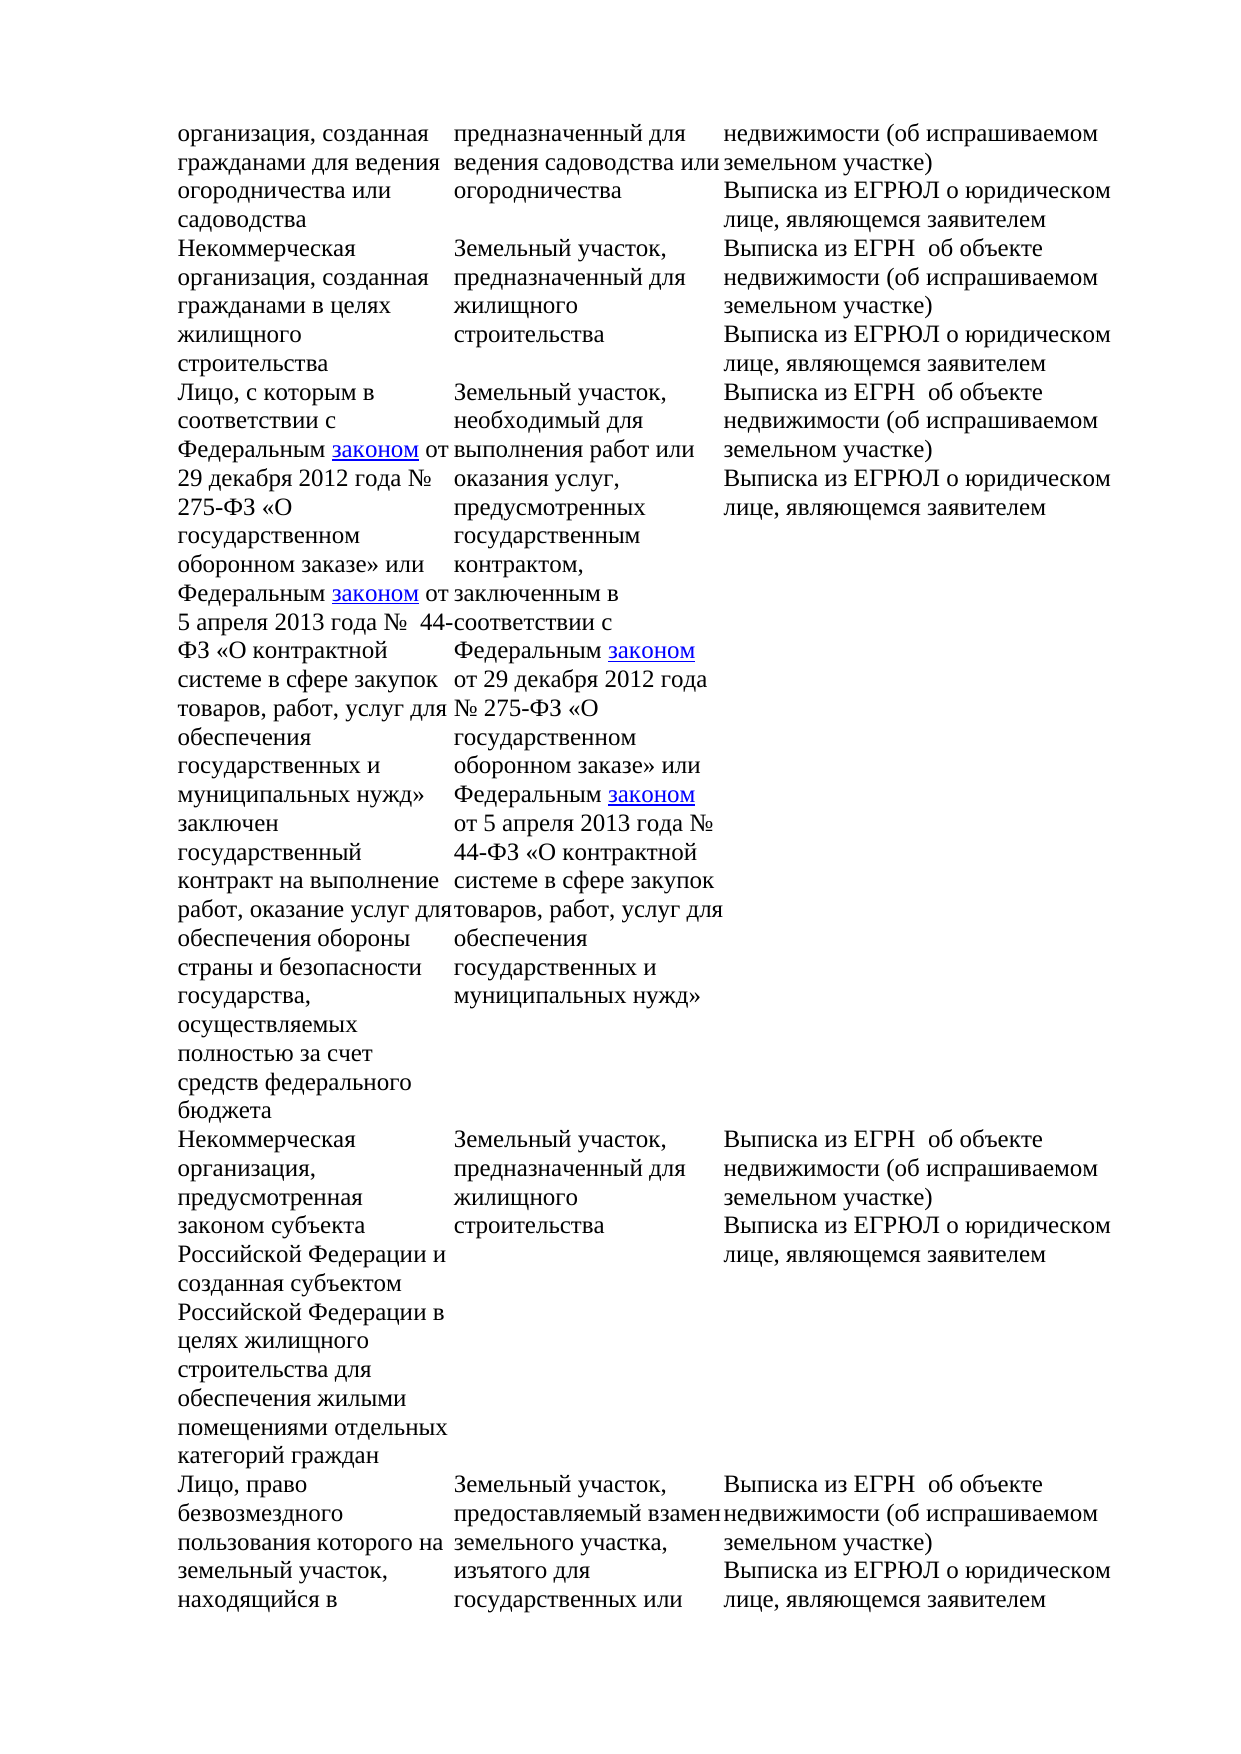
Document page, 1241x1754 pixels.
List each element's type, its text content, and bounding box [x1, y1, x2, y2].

table_cell Некоммерческая организация, созданная гражданами в целях жилищного строительства [177, 233, 453, 377]
table_cell Выписка из ЕГРН об объекте недвижимости (об испрашиваемом земельном участке) [723, 233, 1152, 319]
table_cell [723, 118, 1152, 176]
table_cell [454, 118, 723, 233]
table_cell Выписка из ЕГРЮЛ о юридическом лице, являющемся заявителем [723, 463, 1152, 1124]
table_cell Выписка из ЕГРН об объекте недвижимости (об испрашиваемом земельном участке) [723, 1469, 1152, 1556]
table_cell Выписка из ЕГРЮЛ о юридическом лице, являющемся заявителем [723, 319, 1152, 377]
table_cell Лицо, право безвозмездного пользования которого на земельный участок, находящийся в государственной или муниципальной собственности, прекращено в связи с изъятием для государственных или муниципальных нужд [177, 1469, 453, 1613]
table_cell Выписка из ЕГРН об объекте недвижимости (об испрашиваемом земельном участке) [723, 1124, 1152, 1211]
table_cell Лицо, с которым в соответствии с Федеральным законом от 29 декабря 2012 года № 275-ФЗ «О государственном оборонном заказе» или Федеральным законом от 5 апреля 2013 года № 44-ФЗ «О контрактной системе в сфере закупок товаров, работ, услуг для обеспечения государственных и муниципальных нужд» заключен государственный контракт на выполнение работ, оказание услуг для обеспечения обороны страны и безопасности государства, осуществляемых полностью за счет средств федерального бюджета [177, 377, 453, 1124]
table_cell Некоммерческая организация, предусмотренная законом субъекта Российской Федерации и созданная субъектом Российской Федерации в целях жилищного строительства для обеспечения жилыми помещениями отдельных категорий граждан [177, 1124, 453, 1469]
table_cell Земельный участок, предназначенный для жилищного строительства [454, 1124, 723, 1469]
table_cell Земельный участок, необходимый для выполнения работ или оказания услуг, предусмотренных государственным контрактом, заключенным в соответствии с Федеральным законом от 29 декабря 2012 года № 275-ФЗ «О государственном оборонном заказе» или Федеральным законом от 5 апреля 2013 года № 44-ФЗ «О контрактной системе в сфере закупок товаров, работ, услуг для обеспечения государственных и муниципальных нужд» [454, 377, 723, 1124]
table_cell Выписка из ЕГРЮЛ о юридическом лице, являющемся заявителем [723, 1211, 1152, 1469]
table_cell Земельный участок, предназначенный для жилищного строительства [454, 233, 723, 377]
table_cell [177, 118, 453, 233]
table_cell Выписка из ЕГРН об объекте недвижимости (об испрашиваемом земельном участке) [723, 377, 1152, 463]
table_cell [723, 1556, 1152, 1613]
table_cell Выписка из ЕГРЮЛ о юридическом лице, являющемся заявителем [723, 176, 1152, 233]
table_cell Земельный участок, предоставляемый взамен земельного участка, изъятого для государственных или муниципальных нужд [454, 1469, 723, 1613]
